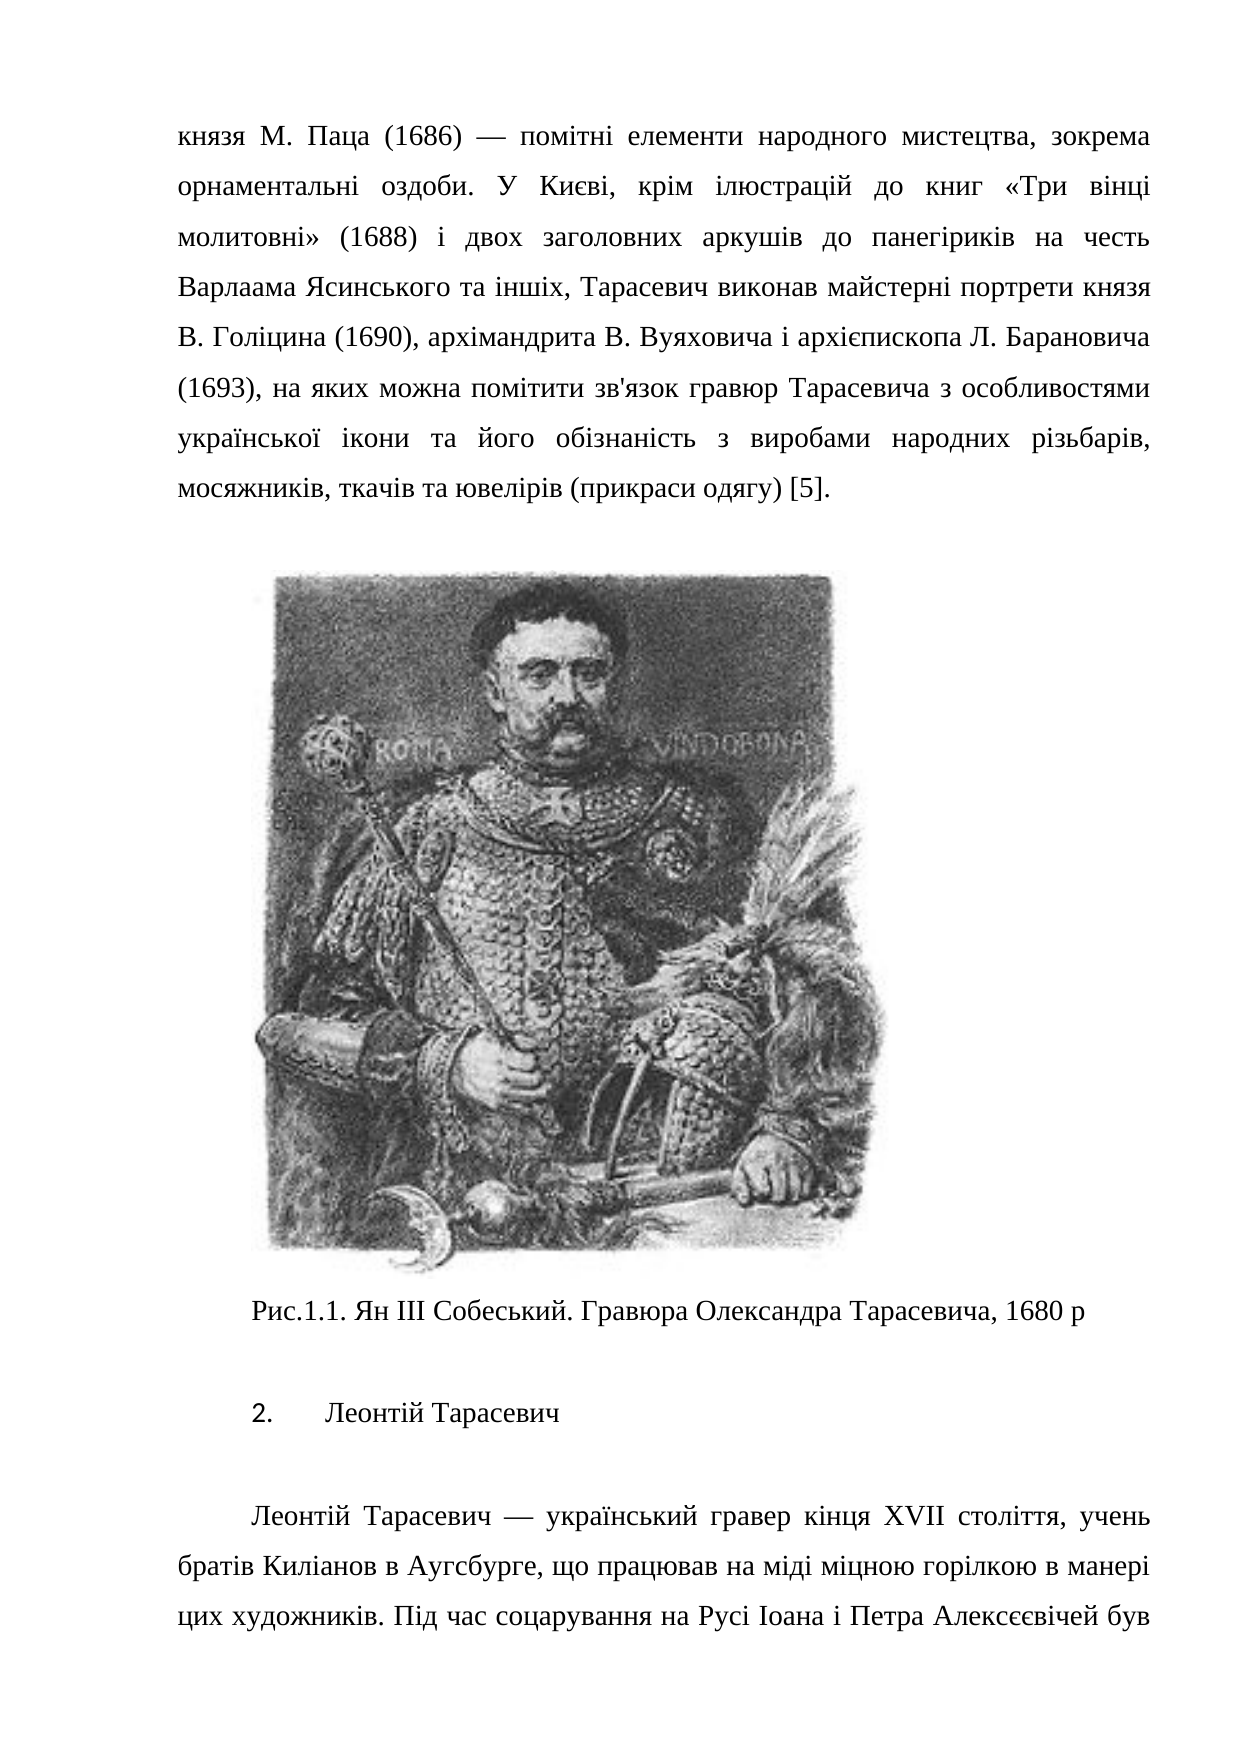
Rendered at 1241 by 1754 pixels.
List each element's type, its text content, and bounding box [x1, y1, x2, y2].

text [177, 118, 1152, 504]
picture [251, 570, 894, 1279]
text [177, 1498, 1152, 1632]
subtitle Рис.1.1. Ян III Собеський. Гравюра Олександра Тарасевича, 1680 р [177, 1293, 1152, 1327]
list Леонтій Тарасевич [177, 1394, 1152, 1429]
